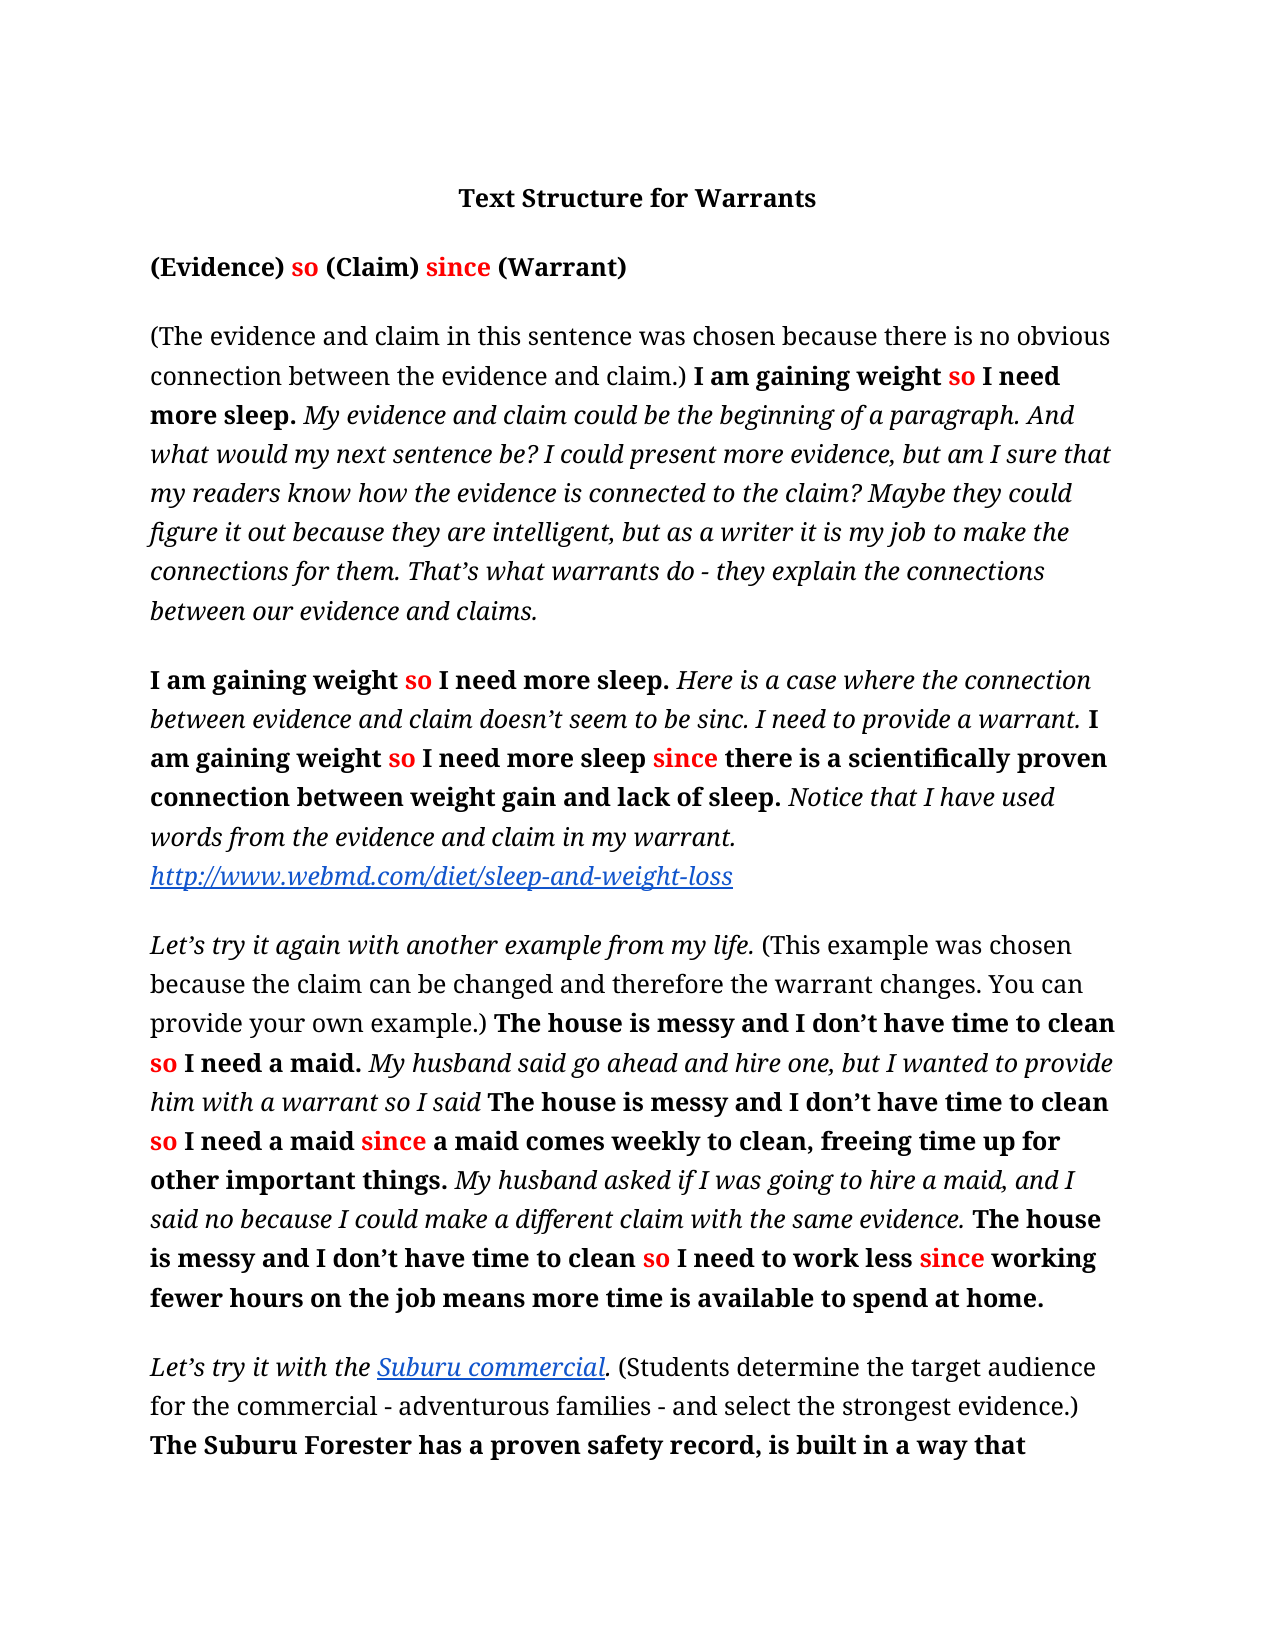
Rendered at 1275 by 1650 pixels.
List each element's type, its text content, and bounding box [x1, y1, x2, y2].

text (The evidence and claim in this sentence was chosen because there is no obvious connection between the evidence and claim.) I am gaining weight so I need more sleep. My evidence and claim could be the beginning of a paragraph. And what would my next sentence be? I could present more evidence, but am I sure that my readers know how the evidence is connected to the claim? Maybe they could figure it out because they are intelligent, but as a writer it is my job to make the connections for them. That’s what warrants do - they explain the connections between our evidence and claims. [150, 319, 1125, 627]
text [150, 1349, 1125, 1462]
text I am gaining weight so I need more sleep. Here is a case where the connection between evidence and claim doesn’t seem to be sinc. I need to provide a warrant. I am gaining weight so I need more sleep since there is a scientifically proven connection between weight gain and lack of sleep. Notice that I have used words from the evidence and claim in my warrant. http://www.webmd.com/diet/sleep-and-weight-loss [150, 662, 1125, 892]
text (Evidence) so (Claim) since (Warrant) [150, 249, 1125, 284]
text Let’s try it again with another example from my life. (This example was chosen because the claim can be changed and therefore the warrant changes. You can provide your own example.) The house is messy and I don’t have time to clean so I need a maid. My husband said go ahead and hire one, but I wanted to provide him with a warrant so I said The house is messy and I don’t have time to clean so I need a maid since a maid comes weekly to clean, freeing time up for other important things. My husband asked if I was going to hire a maid, and I said no because I could make a different claim with the same evidence. The house is messy and I don’t have time to clean so I need to work less since working fewer hours on the job means more time is available to spend at home. [150, 928, 1125, 1314]
text Text Structure for Warrants [150, 180, 1125, 214]
